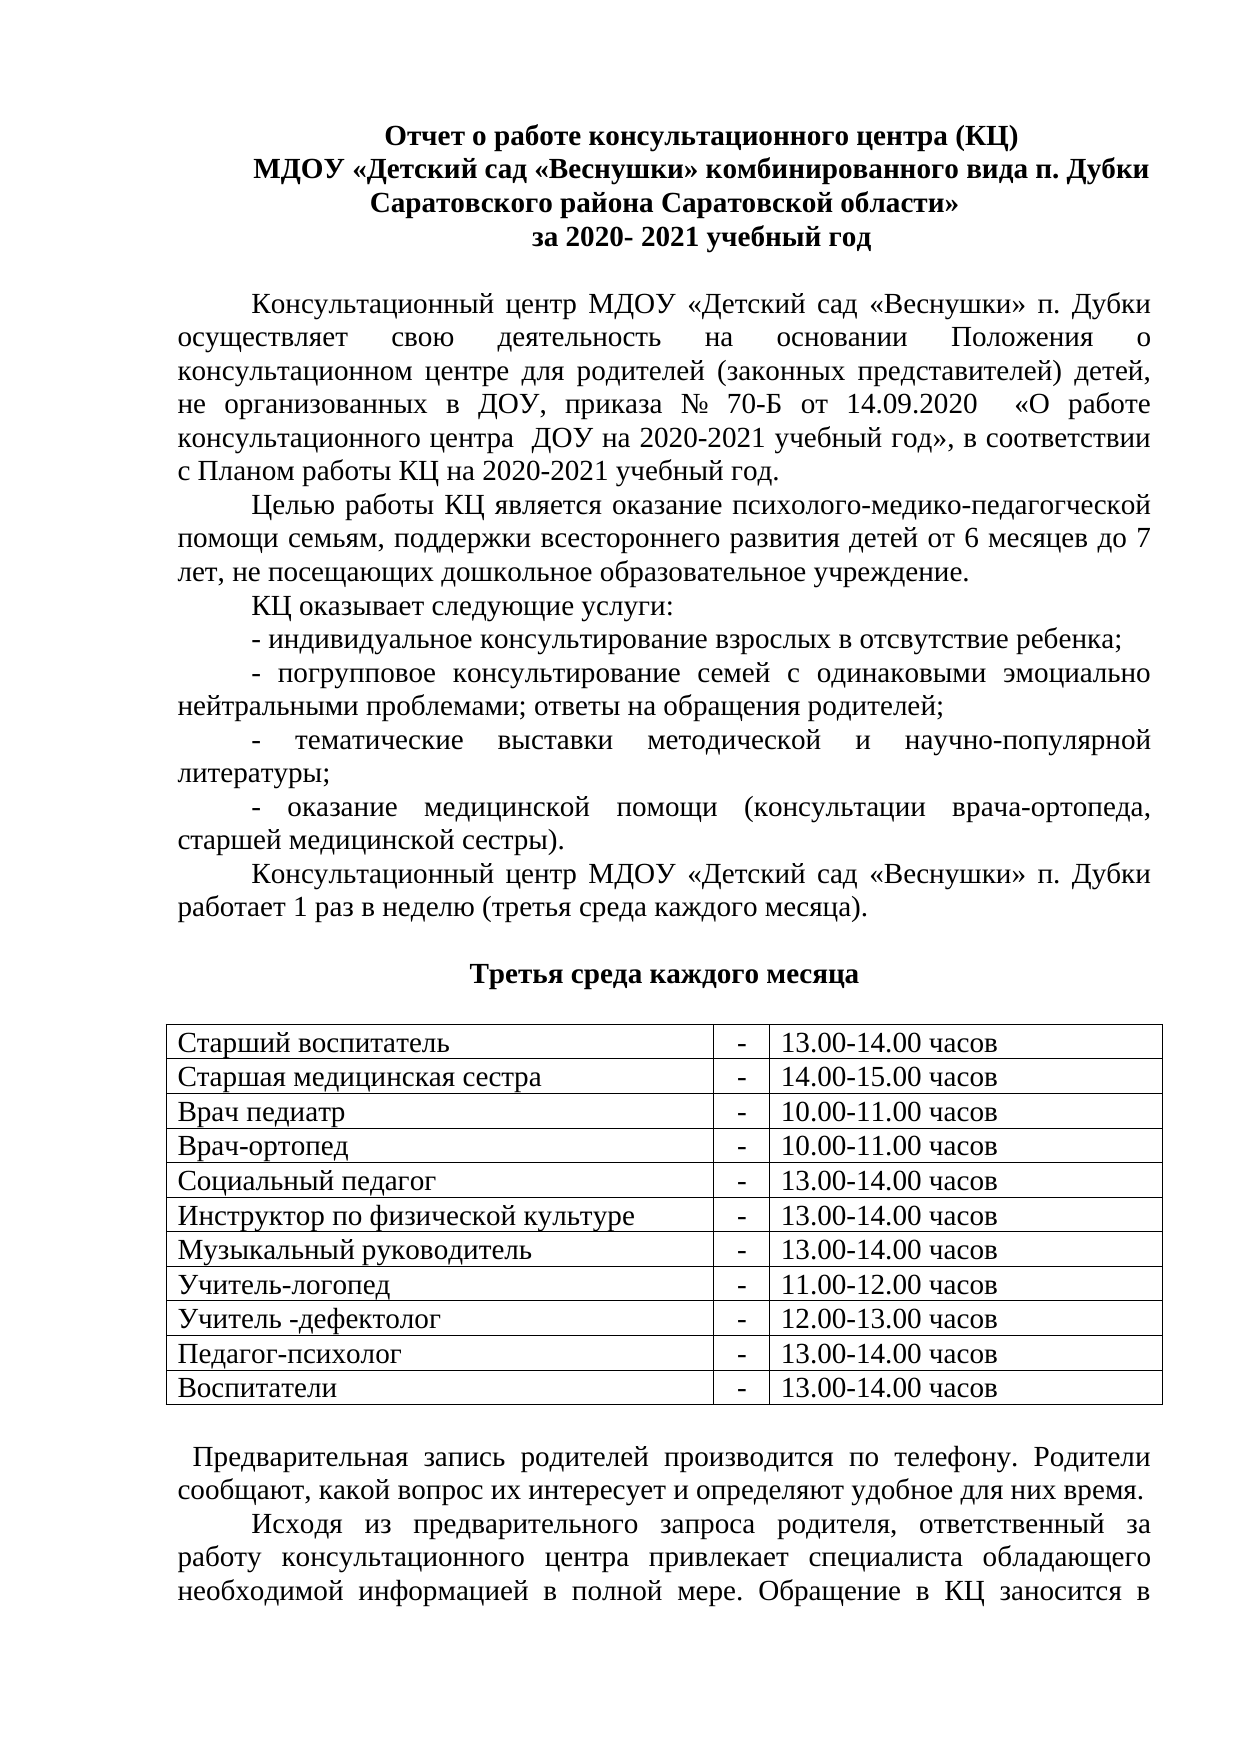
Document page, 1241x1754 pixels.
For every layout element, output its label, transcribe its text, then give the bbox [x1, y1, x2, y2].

table_cell 13.00-14.00 часов [770, 1198, 1162, 1231]
text - погрупповое консультирование семей с одинаковыми эмоциально нейтральными проблемами; ответы на обращения родителей; [177, 655, 1152, 722]
table_cell Музыкальный руководитель [167, 1232, 713, 1266]
text Консультационный центр МДОУ «Детский сад «Веснушки» п. Дубки осуществляет свою деятельность на основании Положения о консультационном центре для родителей (законных представителей) детей, не организованных в ДОУ, приказа № 70-Б от 14.09.2020 «О работе консультационного центра ДОУ на 2020-2021 учебный год», в соответствии с Планом работы КЦ на 2020-2021 учебный год. [177, 286, 1152, 487]
table_cell - [714, 1163, 769, 1197]
text Консультационный центр МДОУ «Детский сад «Веснушки» п. Дубки работает 1 раз в неделю (третья среда каждого месяца). [177, 856, 1152, 923]
table_cell - [714, 1129, 769, 1162]
table_cell - [714, 1336, 769, 1369]
table_cell Социальный педагог [167, 1163, 713, 1197]
table_cell Старшая медицинская сестра [167, 1059, 713, 1093]
table_cell 13.00-14.00 часов [770, 1336, 1162, 1369]
table_header Старший воспитатель [167, 1025, 713, 1058]
text КЦ оказывает следующие услуги: [177, 588, 1152, 621]
text - тематические выставки методической и научно-популярной литературы; [177, 722, 1152, 789]
text Целью работы КЦ является оказание психолого-медико-педагогческой помощи семьям, поддержки всестороннего развития детей от 6 месяцев до 7 лет, не посещающих дошкольное образовательное учреждение. [177, 487, 1152, 588]
table_cell 10.00-11.00 часов [770, 1094, 1162, 1127]
table_cell Воспитатели [167, 1371, 713, 1404]
table_cell 13.00-14.00 часов [770, 1371, 1162, 1404]
table_cell - [714, 1198, 769, 1231]
table_cell - [714, 1371, 769, 1404]
table_cell 13.00-14.00 часов [770, 1163, 1162, 1197]
table_cell Врач-ортопед [167, 1129, 713, 1162]
table_cell 13.00-14.00 часов [770, 1232, 1162, 1266]
text - индивидуальное консультирование взрослых в отсвутствие ребенка; [177, 621, 1152, 655]
text Отчет о работе консультационного центра (КЦ) [177, 118, 1152, 152]
table_cell Врач педиатр [167, 1094, 713, 1127]
table_cell - [714, 1232, 769, 1266]
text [177, 1506, 1152, 1606]
table_cell - [714, 1267, 769, 1300]
table_cell 12.00-13.00 часов [770, 1301, 1162, 1335]
table_cell Педагог-психолог [167, 1336, 713, 1369]
table_cell - [714, 1094, 769, 1127]
table_cell - [714, 1301, 769, 1335]
table_header - [714, 1025, 769, 1058]
text Предварительная запись родителей производится по телефону. Родители сообщают, какой вопрос их интересует и определяют удобное для них время. [177, 1439, 1152, 1506]
table_cell 11.00-12.00 часов [770, 1267, 1162, 1300]
table_cell 14.00-15.00 часов [770, 1059, 1162, 1093]
table_cell 10.00-11.00 часов [770, 1129, 1162, 1162]
table_cell Учитель -дефектолог [167, 1301, 713, 1335]
text Третья среда каждого месяца [177, 957, 1152, 990]
text за 2020- 2021 учебный год [177, 219, 1152, 252]
table_cell Учитель-логопед [167, 1267, 713, 1300]
text МДОУ «Детский сад «Веснушки» комбинированного вида п. Дубки Саратовского района Саратовской области» [177, 152, 1152, 219]
table_cell - [714, 1059, 769, 1093]
table_header 13.00-14.00 часов [770, 1025, 1162, 1058]
table_cell Инструктор по физической культуре [167, 1198, 713, 1231]
text - оказание медицинской помощи (консультации врача-ортопеда, старшей медицинской сестры). [177, 789, 1152, 856]
